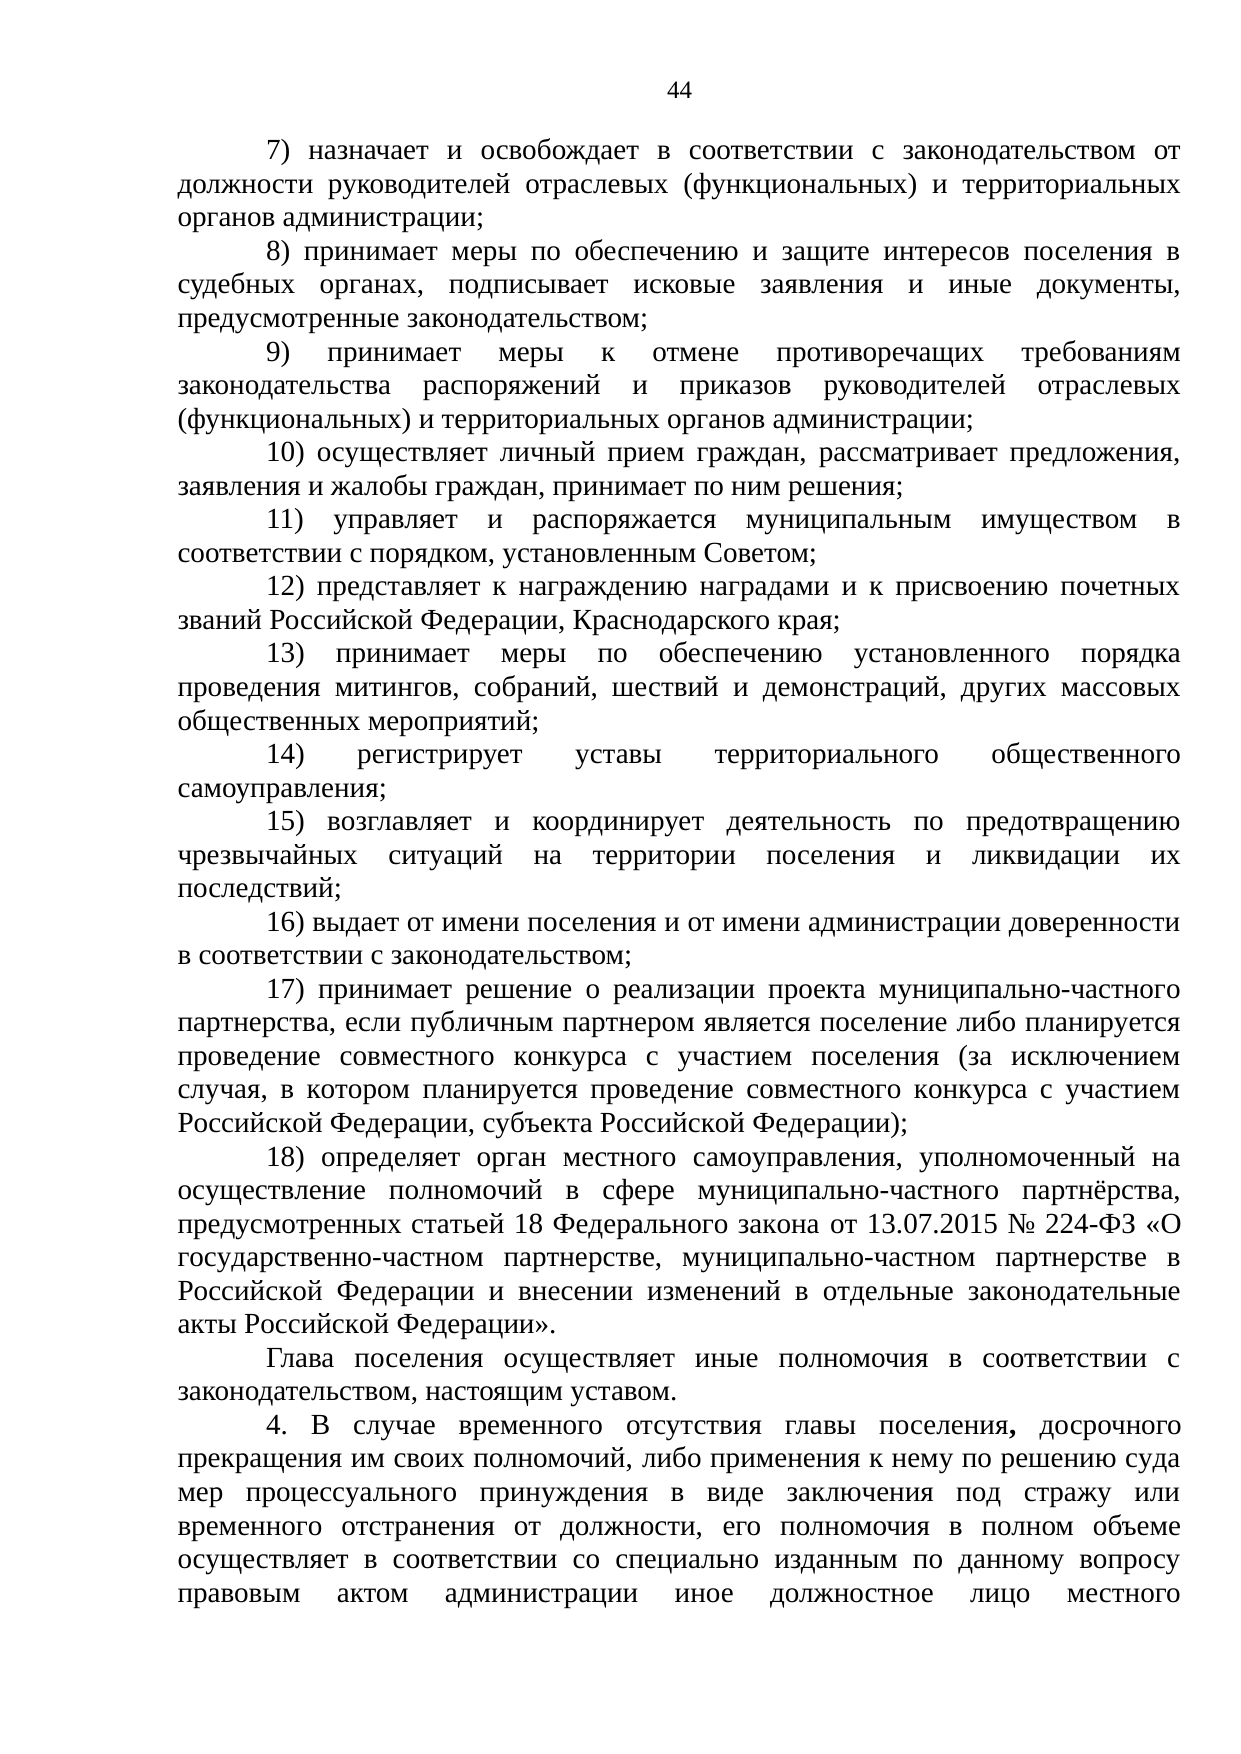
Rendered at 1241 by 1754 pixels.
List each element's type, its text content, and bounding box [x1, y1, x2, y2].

text 17) принимает решение о реализации проекта муниципально-частного партнерства, если публичным партнером является поселение либо планируется проведение совместного конкурса с участием поселения (за исключением случая, в котором планируется проведение совместного конкурса с участием Российской Федерации, субъекта Российской Федерации); [177, 971, 1181, 1139]
text 16) выдает от имени поселения и от имени администрации доверенности в соответствии с законодательством; [177, 904, 1181, 971]
text Глава поселения осуществляет иные полномочия в соответствии с законодательством, настоящим уставом. [177, 1340, 1181, 1407]
text 11) управляет и распоряжается муниципальным имуществом в соответствии с порядком, установленным Советом; [177, 501, 1181, 568]
text 7) назначает и освобождает в соответствии с законодательством от должности руководителей отраслевых (функциональных) и территориальных органов администрации; [177, 132, 1181, 233]
text 15) возглавляет и координирует деятельность по предотвращению чрезвычайных ситуаций на территории поселения и ликвидации их последствий; [177, 803, 1181, 904]
text 12) представляет к награждению наградами и к присвоению почетных званий Российской Федерации, Краснодарского края; [177, 568, 1181, 636]
text 18) определяет орган местного самоуправления, уполномоченный на осуществление полномочий в сфере муниципально-частного партнёрства, предусмотренных статьей 18 Федерального закона от 13.07.2015 № 224-ФЗ «О государственно-частном партнерстве, муниципально-частном партнерстве в Российской Федерации и внесении изменений в отдельные законодательные акты Российской Федерации». [177, 1139, 1181, 1340]
text 13) принимает меры по обеспечению установленного порядка проведения митингов, собраний, шествий и демонстраций, других массовых общественных мероприятий; [177, 636, 1181, 736]
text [177, 1407, 1181, 1608]
text 9) принимает меры к отмене противоречащих требованиям законодательства распоряжений и приказов руководителей отраслевых (функциональных) и территориальных органов администрации; [177, 334, 1181, 434]
text 10) осуществляет личный прием граждан, рассматривает предложения, заявления и жалобы граждан, принимает по ним решения; [177, 434, 1181, 501]
text 14) регистрирует уставы территориального общественного самоуправления; [177, 736, 1181, 803]
text 8) принимает меры по обеспечению и защите интересов поселения в судебных органах, подписывает исковые заявления и иные документы, предусмотренные законодательством; [177, 233, 1181, 334]
